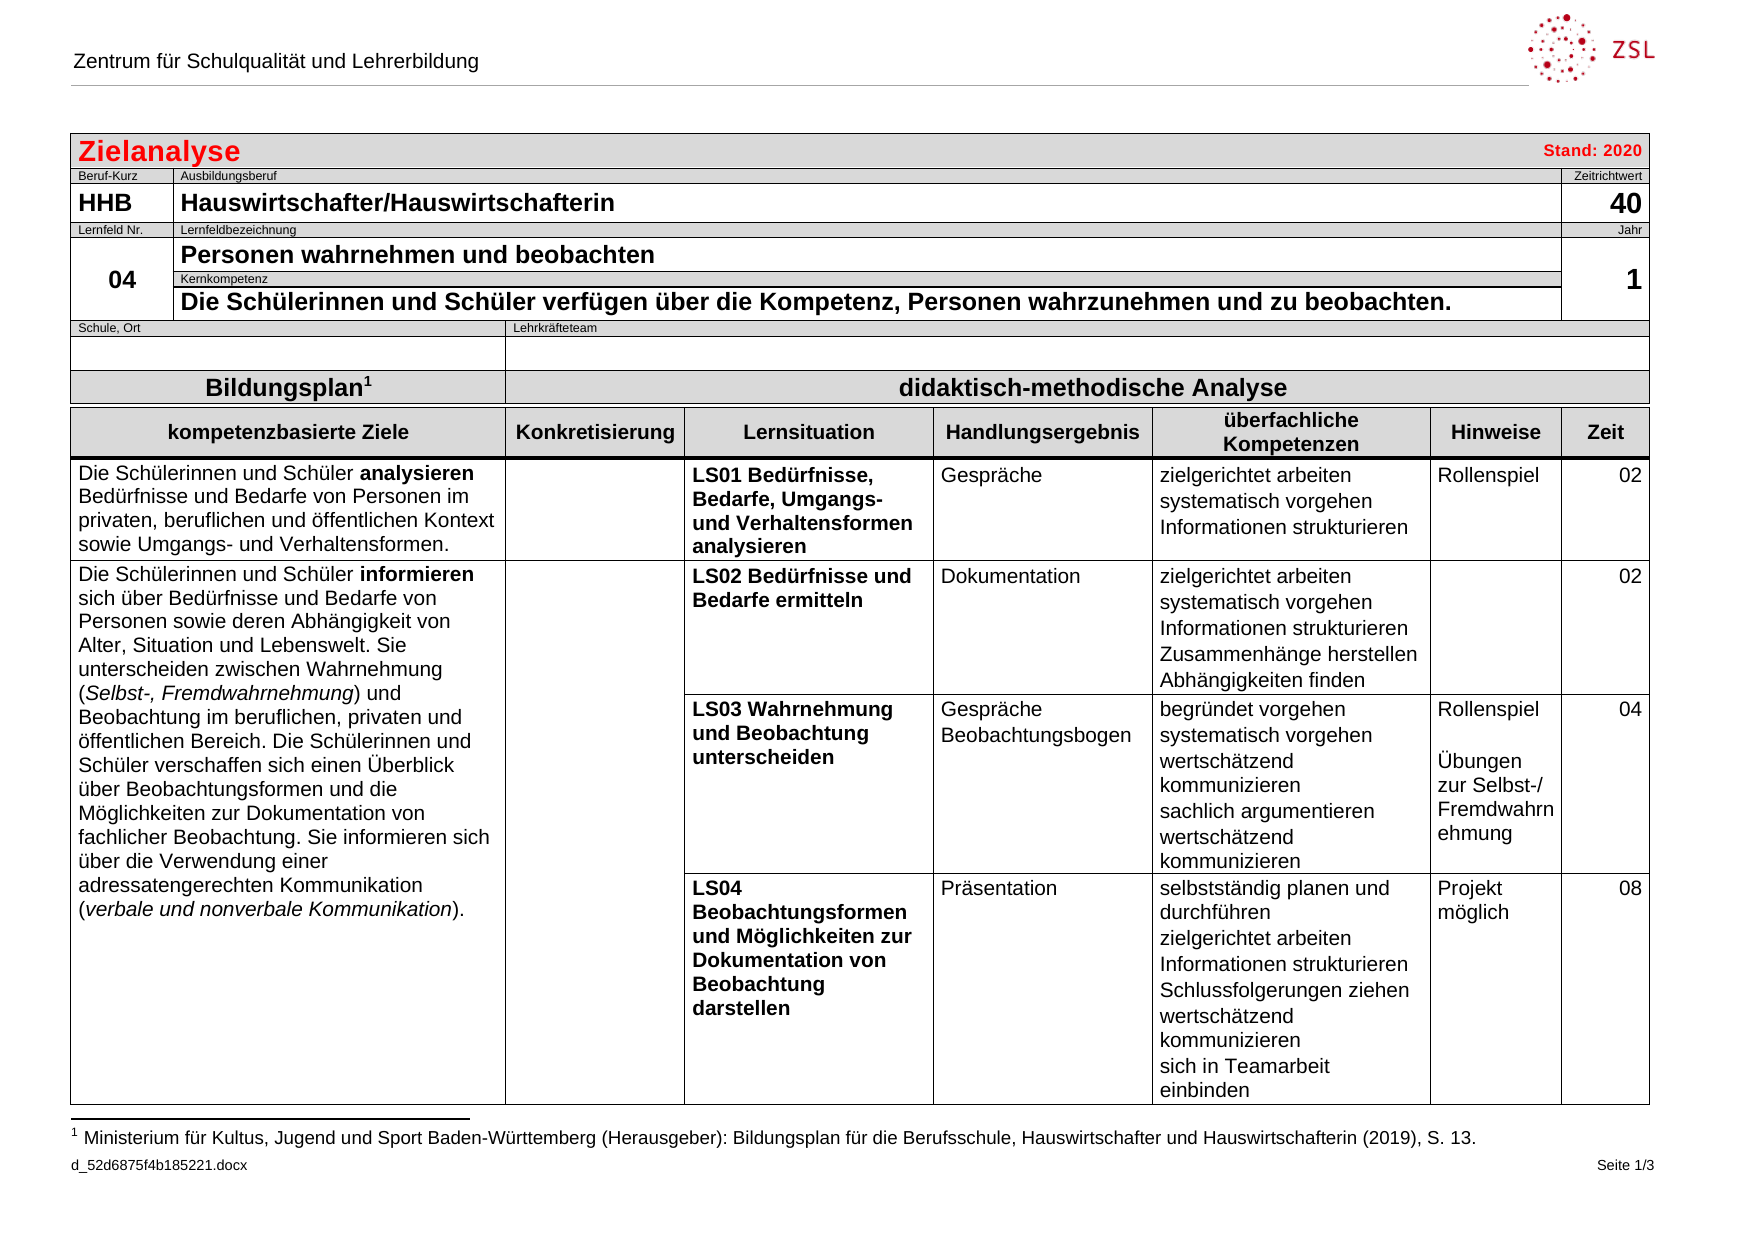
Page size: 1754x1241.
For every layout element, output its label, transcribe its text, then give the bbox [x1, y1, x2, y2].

table_cell 40 [1562, 184, 1649, 222]
table_cell LS03 Wahrnehmung und Beobachtung unterscheiden [685, 695, 933, 873]
table_header kompetenzbasierte Ziele [71, 408, 505, 456]
table_cell HHB [71, 184, 173, 222]
table_cell LS02 Bedürfnisse und Bedarfe ermitteln [685, 561, 933, 694]
table_cell 04 [71, 238, 173, 320]
table_header Konkretisierung [506, 408, 684, 456]
table_cell Gespräche [934, 460, 1152, 560]
table_cell Bildungsplan [71, 371, 505, 403]
table_cell Beruf-Kurz [71, 169, 173, 183]
table_cell Dokumentation [934, 561, 1152, 694]
table_cell 1 [1562, 238, 1649, 320]
table_cell Präsentation [934, 874, 1152, 1104]
table_header Lernsituation [685, 408, 933, 456]
table_cell zielgerichtet arbeiten systematisch vorgehen Informationen strukturieren [1153, 460, 1430, 560]
table_cell [506, 561, 684, 1104]
table_cell Die Schülerinnen und Schüler verfügen über die Kompetenz, Personen wahrzunehmen und zu beobachten. [174, 288, 1561, 320]
table_cell Kernkompetenz [174, 272, 1561, 286]
table_cell [506, 460, 684, 560]
table_cell Schule, Ort [71, 321, 505, 336]
table_header Hinweise [1431, 408, 1561, 456]
table_cell Projekt möglich [1431, 874, 1561, 1104]
table_cell Zeitrichtwert [1562, 169, 1649, 183]
table_header Handlungsergebnis [934, 408, 1152, 456]
table_cell begründet vorgehen systematisch vorgehen wertschätzend kommunizieren sachlich argumentieren wertschätzend kommunizieren [1153, 695, 1430, 873]
table_cell Rollenspiel [1431, 460, 1561, 560]
table_cell 04 [1562, 695, 1649, 873]
table_header überfachliche Kompetenzen [1153, 408, 1430, 456]
table_cell Lernfeld Nr. [71, 223, 173, 237]
table_cell [506, 337, 1649, 369]
table_cell Personen wahrnehmen und beobachten [174, 238, 1561, 271]
table_cell Ausbildungsberuf [174, 169, 1561, 183]
table_cell [1431, 561, 1561, 694]
table_cell LS01 Bedürfnisse, Bedarfe, Umgangs- und Verhaltensformen analysieren [685, 460, 933, 560]
table_cell Hauswirtschafter/Hauswirtschafterin [174, 184, 1561, 222]
table_cell Jahr [1562, 223, 1649, 237]
table_header Zielanalyse [71, 134, 506, 167]
table_header Stand: 2020 [506, 134, 1649, 167]
table_cell Gespräche Beobachtungsbogen [934, 695, 1152, 873]
table_cell Die Schülerinnen und Schüler analysieren Bedürfnisse und Bedarfe von Personen im privaten, beruflichen und öffentlichen Kontext sowie Umgangs- und Verhaltensformen. [71, 460, 505, 560]
picture [1526, 13, 1657, 85]
table_cell Die Schülerinnen und Schüler informieren sich über Bedürfnisse und Bedarfe von Personen sowie deren Abhängigkeit von Alter, Situation und Lebenswelt. Sie unterscheiden zwischen Wahrnehmung (Selbst-, Fremdwahrnehmung) und Beobachtung im beruflichen, privaten und öffentlichen Bereich. Die Schülerinnen und Schüler verschaffen sich einen Überblick über Beobachtungsformen und die Möglichkeiten zur Dokumentation von fachlicher Beobachtung. Sie informieren sich über die Verwendung einer adressatengerechten Kommunikation (verbale und nonverbale Kommunikation). [71, 561, 505, 1104]
table_cell 08 [1562, 874, 1649, 1104]
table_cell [1153, 874, 1430, 1104]
table_cell zielgerichtet arbeiten systematisch vorgehen Informationen strukturieren Zusammenhänge herstellen Abhängigkeiten finden [1153, 561, 1430, 694]
table_cell 02 [1562, 561, 1649, 694]
table_cell didaktisch-methodische Analyse [506, 371, 1649, 403]
table_cell [71, 337, 505, 369]
table_cell 02 [1562, 460, 1649, 560]
table_cell Lernfeldbezeichnung [174, 223, 1561, 237]
table_header Zeit [1562, 408, 1649, 456]
table_cell Lehrkräfteteam [506, 321, 1649, 336]
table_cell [685, 874, 933, 1104]
table_cell Rollenspiel Übungen zur Selbst-/ Fremdwahrnehmung [1431, 695, 1561, 873]
